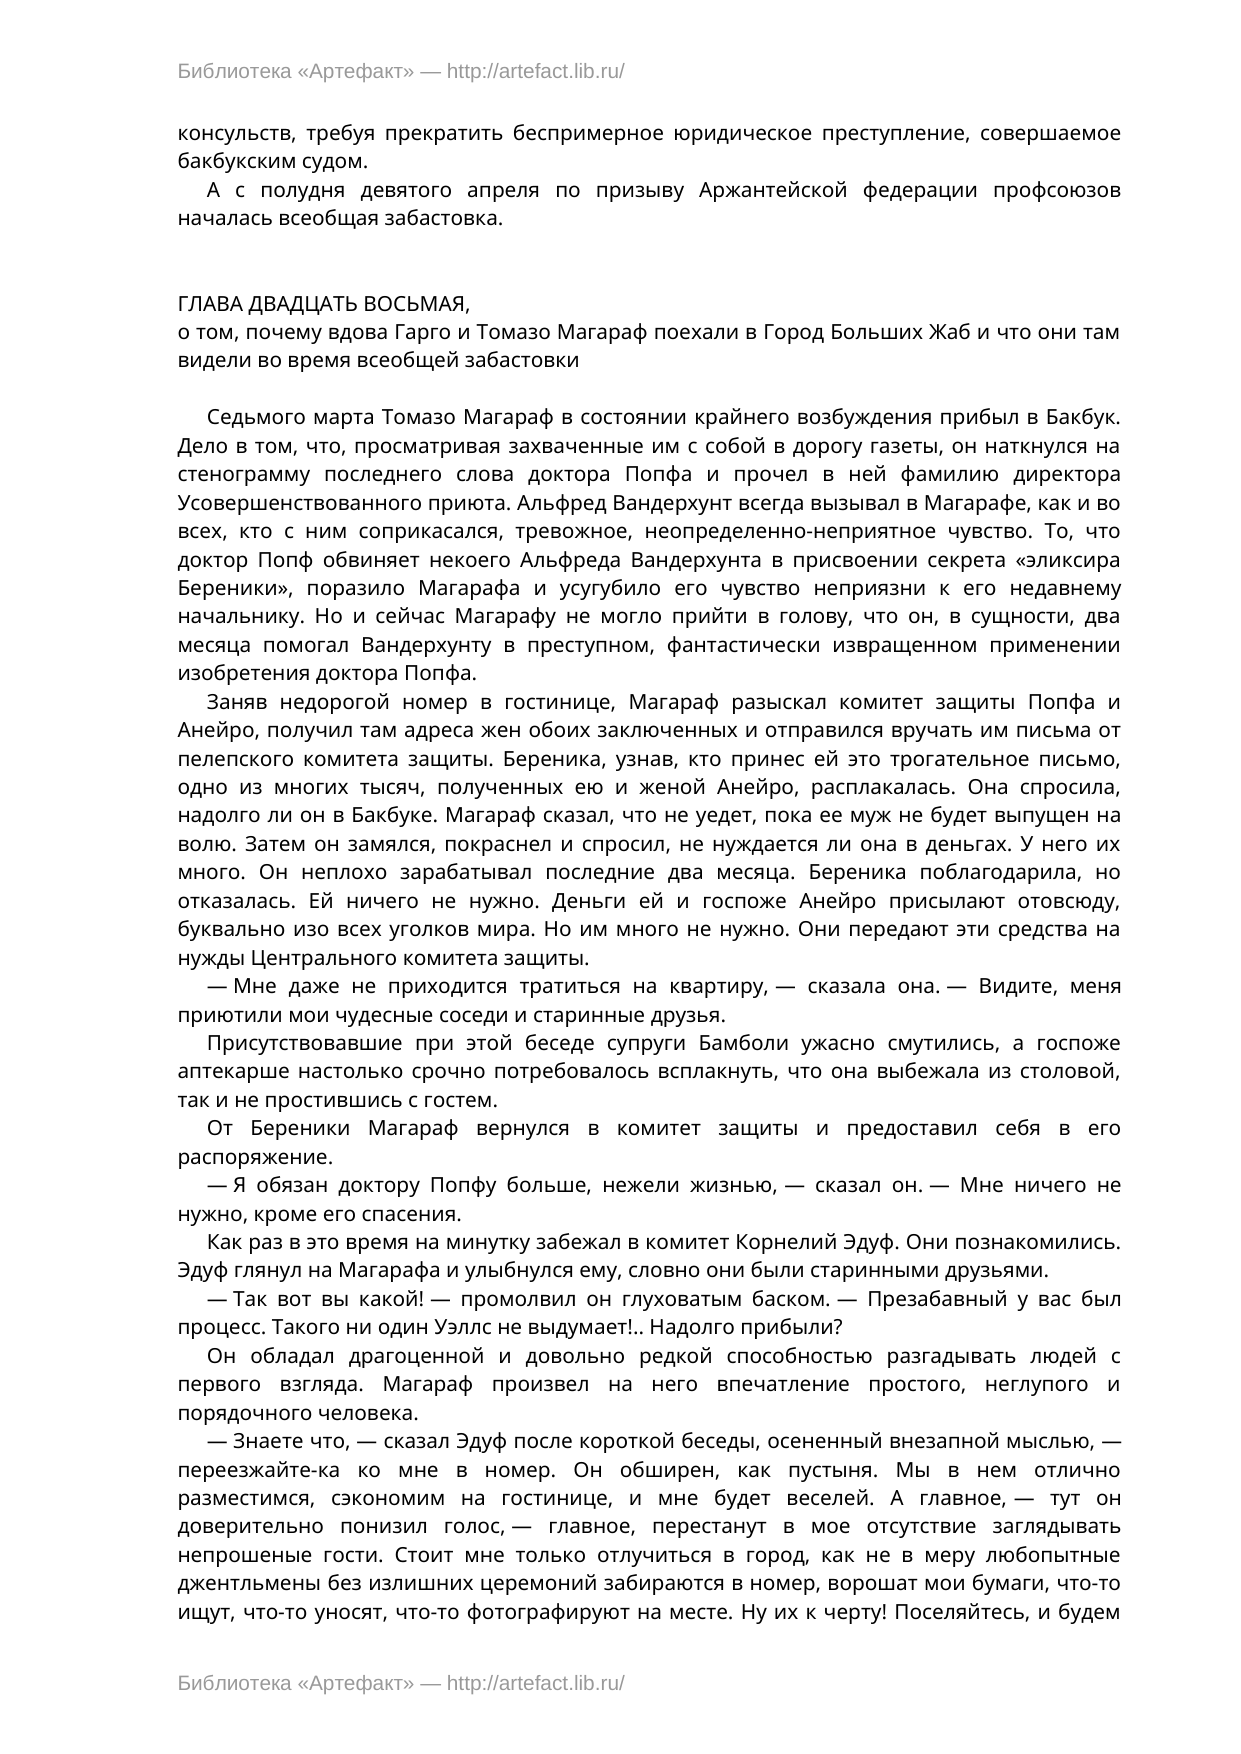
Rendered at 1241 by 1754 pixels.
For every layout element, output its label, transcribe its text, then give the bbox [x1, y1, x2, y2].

text Седьмого марта Томазо Магараф в состоянии крайнего возбуждения прибыл в Бакбук. Дело в том, что, просматривая захваченные им с собой в дорогу газеты, он наткнулся на стенограмму последнего слова доктора Попфа и прочел в ней фамилию директора Усовершенствованного приюта. Альфред Вандерхунт всегда вызывал в Магарафе, как и во всех, кто с ним соприкасался, тревожное, неопределенно-неприятное чувство. То, что доктор Попф обвиняет некоего Альфреда Вандерхунта в присвоении секрета «эликсира Береники», поразило Магарафа и усугубило его чувство неприязни к его недавнему начальнику. Но и сейчас Магарафу не могло прийти в голову, что он, в сущности, два месяца помогал Вандерхунту в преступном, фантастически извращенном применении изобретения доктора Попфа. [177, 402, 1122, 687]
text А с полудня девятого апреля по призыву Аржантейской федерации профсоюзов началась всеобщая забастовка. [177, 175, 1122, 232]
text Как раз в это время на минутку забежал в комитет Корнелий Эдуф. Они познакомились. Эдуф глянул на Магарафа и улыбнулся ему, словно они были старинными друзьями. [177, 1227, 1122, 1284]
text — Я обязан доктору Попфу больше, нежели жизнью, — сказал он. — Мне ничего не нужно, кроме его спасения. [177, 1170, 1122, 1227]
text От Береники Магараф вернулся в комитет защиты и предоставил себя в его распоряжение. [177, 1113, 1122, 1170]
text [177, 1426, 1122, 1625]
subtitle о том, почему вдова Гарго и Томазо Магараф поехали в Город Больших Жаб и что они там видели во время всеобщей забастовки [177, 317, 1122, 374]
text Он обладал драгоценной и довольно редкой способностью разгадывать людей с первого взгляда. Магараф произвел на него впечатление простого, неглупого и порядочного человека. [177, 1341, 1122, 1426]
subtitle ГЛАВА ДВАДЦАТЬ ВОСЬМАЯ, [177, 289, 1122, 317]
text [177, 118, 1122, 175]
text Присутствовавшие при этой беседе супруги Бамболи ужасно смутились, а госпоже аптекарше настолько срочно потребовалось всплакнуть, что она выбежала из столовой, так и не простившись с гостем. [177, 1028, 1122, 1113]
text — Мне даже не приходится тратиться на квартиру, — сказала она. — Видите, меня приютили мои чудесные соседи и старинные друзья. [177, 971, 1122, 1028]
text — Так вот вы какой! — промолвил он глуховатым баском. — Презабавный у вас был процесс. Такого ни один Уэллс не выдумает!.. Надолго прибыли? [177, 1284, 1122, 1341]
text Заняв недорогой номер в гостинице, Магараф разыскал комитет защиты Попфа и Анейро, получил там адреса жен обоих заключенных и отправился вручать им письма от пелепского комитета защиты. Береника, узнав, кто принес ей это трогательное письмо, одно из многих тысяч, полученных ею и женой Анейро, расплакалась. Она спросила, надолго ли он в Бакбуке. Магараф сказал, что не уедет, пока ее муж не будет выпущен на волю. Затем он замялся, покраснел и спросил, не нуждается ли она в деньгах. У него их много. Он неплохо зарабатывал последние два месяца. Береника поблагодарила, но отказалась. Ей ничего не нужно. Деньги ей и госпоже Анейро присылают отовсюду, буквально изо всех уголков мира. Но им много не нужно. Они передают эти средства на нужды Центрального комитета защиты. [177, 687, 1122, 971]
